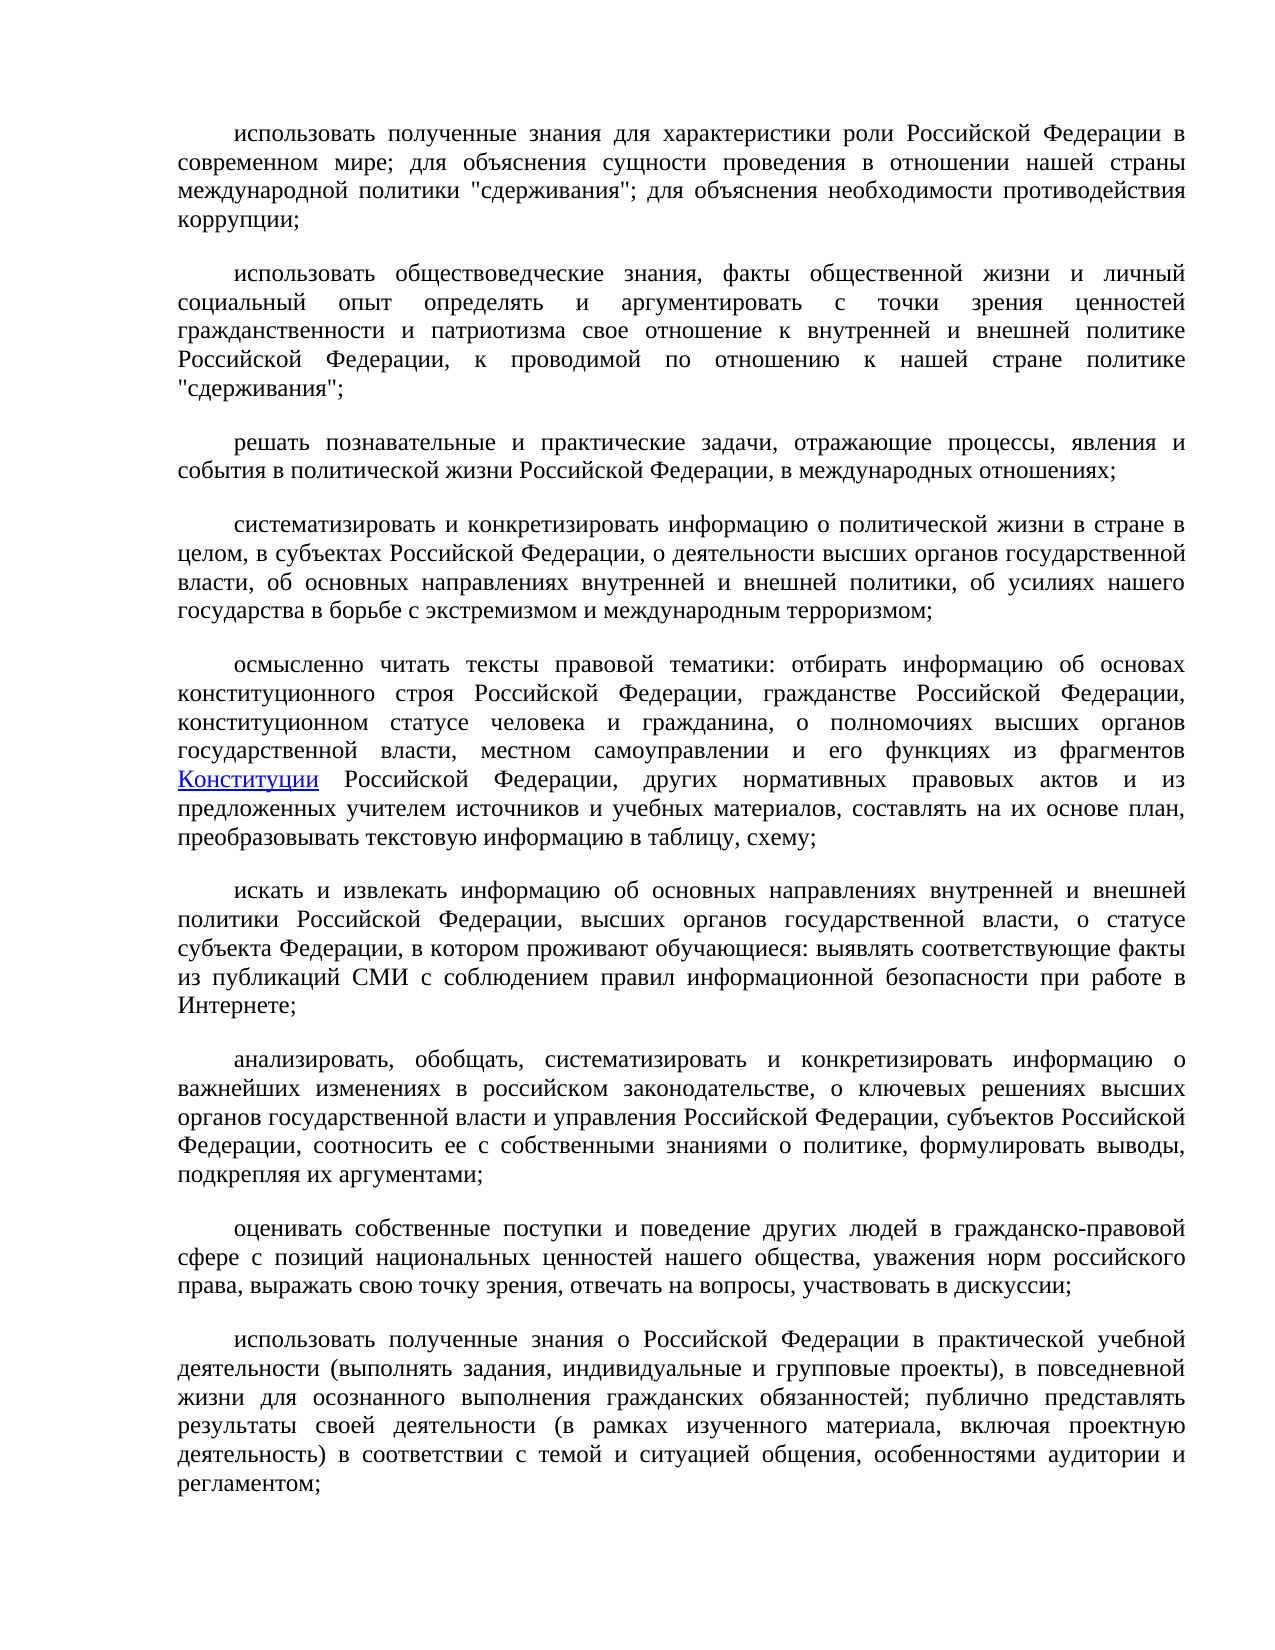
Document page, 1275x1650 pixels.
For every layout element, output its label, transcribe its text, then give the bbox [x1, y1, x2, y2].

text осмысленно читать тексты правовой тематики: отбирать информацию об основах конституционного строя Российской Федерации, гражданстве Российской Федерации, конституционном статусе человека и гражданина, о полномочиях высших органов государственной власти, местном самоуправлении и его функциях из фрагментов Конституции Российской Федерации, других нормативных правовых актов и из предложенных учителем источников и учебных материалов, составлять на их основе план, преобразовывать текстовую информацию в таблицу, схему; [177, 649, 1186, 851]
text использовать полученные знания о Российской Федерации в практической учебной деятельности (выполнять задания, индивидуальные и групповые проекты), в повседневной жизни для осознанного выполнения гражданских обязанностей; публично представлять результаты своей деятельности (в рамках изученного материала, включая проектную деятельность) в соответствии с темой и ситуацией общения, особенностями аудитории и регламентом; [177, 1324, 1186, 1497]
text систематизировать и конкретизировать информацию о политической жизни в стране в целом, в субъектах Российской Федерации, о деятельности высших органов государственной власти, об основных направлениях внутренней и внешней политики, об усилиях нашего государства в борьбе с экстремизмом и международным терроризмом; [177, 509, 1186, 624]
text оценивать собственные поступки и поведение других людей в гражданско-правовой сфере с позиций национальных ценностей нашего общества, уважения норм российского права, выражать свою точку зрения, отвечать на вопросы, участвовать в дискуссии; [177, 1213, 1186, 1299]
text использовать обществоведческие знания, факты общественной жизни и личный социальный опыт определять и аргументировать с точки зрения ценностей гражданственности и патриотизма свое отношение к внутренней и внешней политике Российской Федерации, к проводимой по отношению к нашей стране политике "сдерживания"; [177, 258, 1186, 402]
text анализировать, обобщать, систематизировать и конкретизировать информацию о важнейших изменениях в российском законодательстве, о ключевых решениях высших органов государственной власти и управления Российской Федерации, субъектов Российской Федерации, соотносить ее с собственными знаниями о политике, формулировать выводы, подкрепляя их аргументами; [177, 1044, 1186, 1188]
text искать и извлекать информацию об основных направлениях внутренней и внешней политики Российской Федерации, высших органов государственной власти, о статусе субъекта Федерации, в котором проживают обучающиеся: выявлять соответствующие факты из публикаций СМИ с соблюдением правил информационной безопасности при работе в Интернете; [177, 876, 1186, 1019]
text использовать полученные знания для характеристики роли Российской Федерации в современном мире; для объяснения сущности проведения в отношении нашей страны международной политики "сдерживания"; для объяснения необходимости противодействия коррупции; [177, 118, 1186, 233]
text решать познавательные и практические задачи, отражающие процессы, явления и события в политической жизни Российской Федерации, в международных отношениях; [177, 427, 1186, 484]
